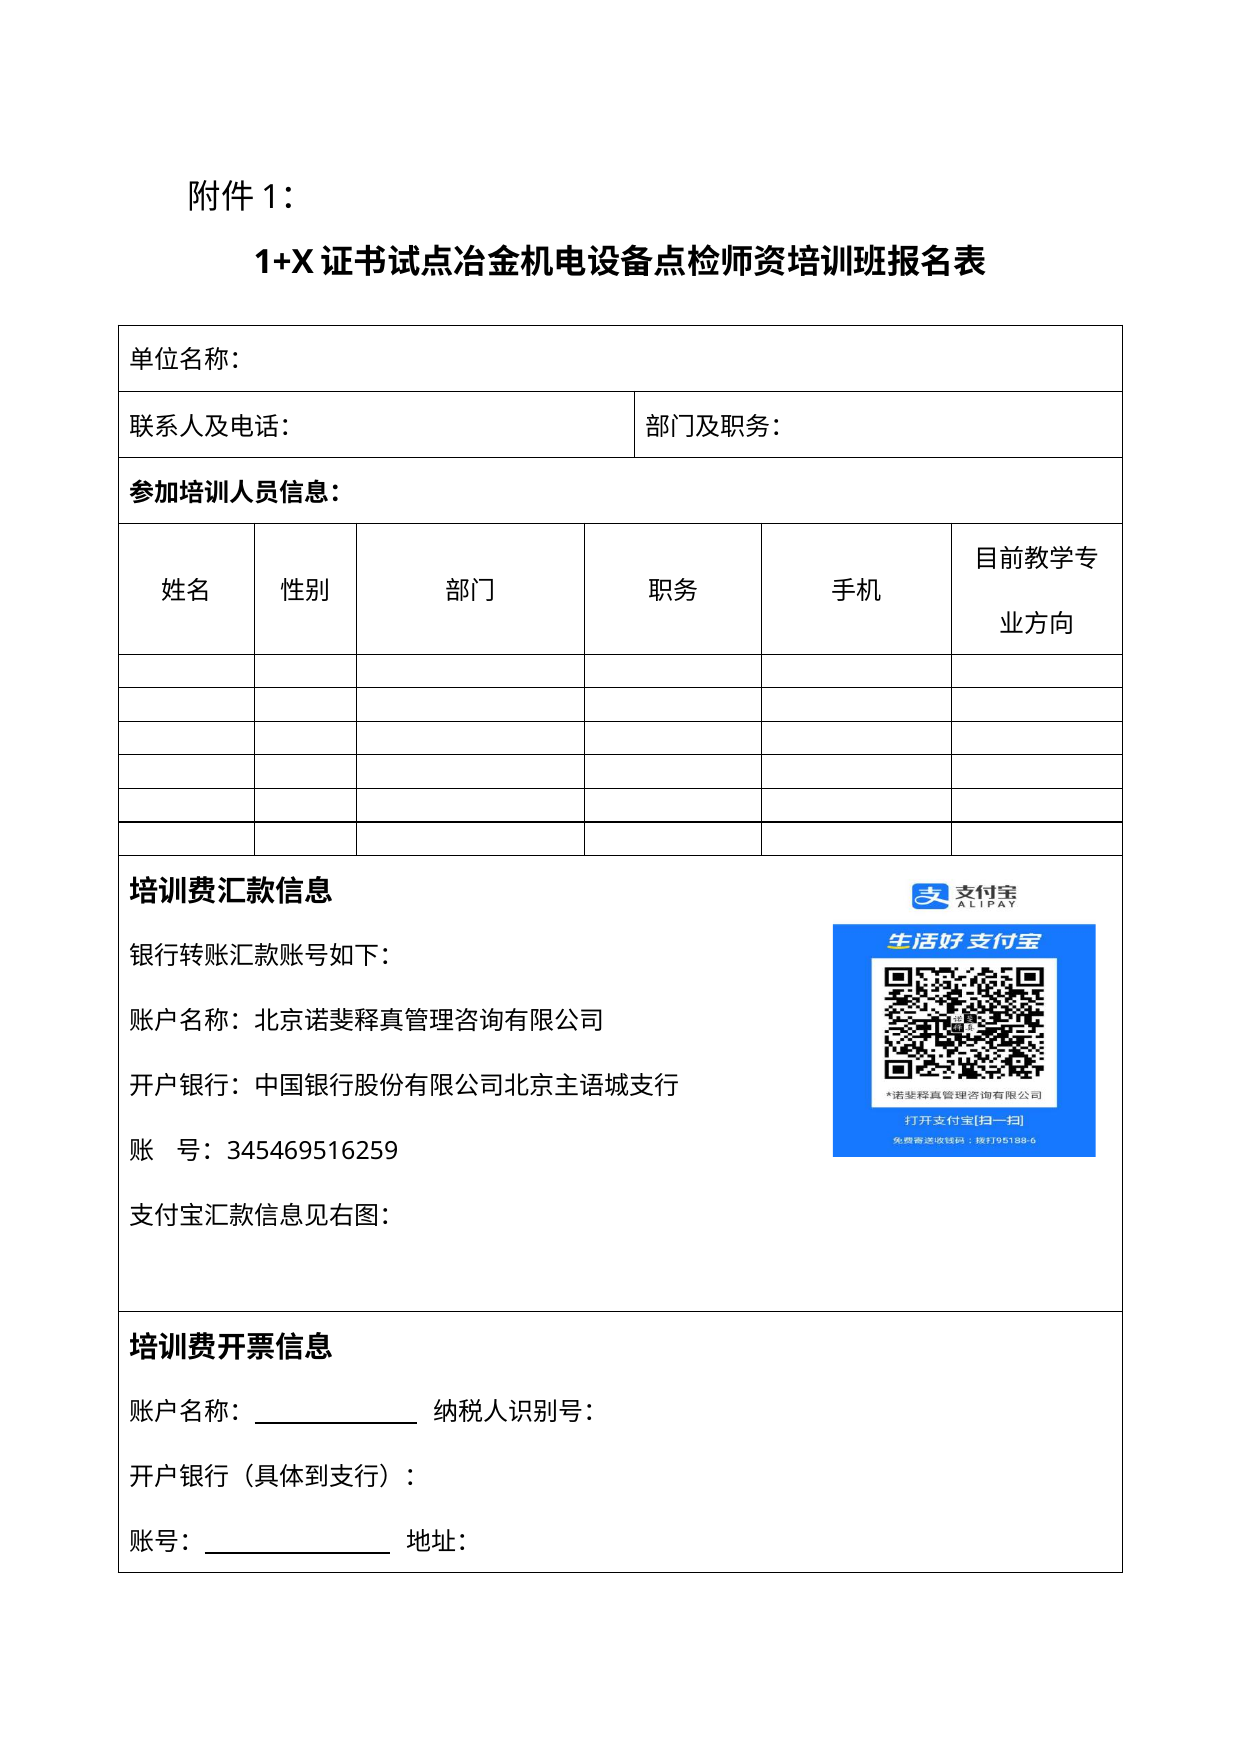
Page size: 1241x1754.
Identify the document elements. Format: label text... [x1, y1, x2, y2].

table_cell [585, 823, 761, 855]
table_cell [255, 688, 356, 721]
table_cell [357, 823, 584, 855]
table_cell 参加培训人员信息： [119, 458, 1122, 523]
table_cell 手机 [762, 524, 951, 654]
table_cell 部门 [357, 524, 584, 654]
table_cell [952, 688, 1122, 721]
table_cell 目前教学专业方向 [952, 524, 1122, 654]
table_cell [255, 655, 356, 687]
table_cell [255, 789, 356, 821]
text 1+X证书试点冶金机电设备点检师资培训班报名表 [187, 227, 1053, 292]
table_cell [585, 722, 761, 754]
table_cell [255, 755, 356, 788]
table_cell [762, 755, 951, 788]
table_header 单位名称： [119, 326, 1122, 391]
table_cell [585, 688, 761, 721]
table_cell 姓名 [119, 524, 254, 654]
table_cell 培训费汇款信息 银行转账汇款账号如下： 账户名称：北京诺斐释真管理咨询有限公司 开户银行：中国银行股份有限公司北京主语城支行 账 号：345469516259 支付宝汇款信息见右图： [119, 856, 1122, 1311]
table_cell [585, 789, 761, 821]
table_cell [119, 1312, 1122, 1572]
table_cell [357, 755, 584, 788]
table_cell [357, 688, 584, 721]
table_cell [762, 655, 951, 687]
table_cell [119, 688, 254, 721]
table_cell [255, 823, 356, 855]
table_cell [952, 789, 1122, 821]
table_cell [952, 823, 1122, 855]
table_cell [119, 722, 254, 754]
picture [832, 868, 1096, 1157]
table_cell [762, 789, 951, 821]
table_cell [952, 722, 1122, 754]
table_cell [357, 655, 584, 687]
table_cell [357, 722, 584, 754]
table_cell [119, 755, 254, 788]
table_cell [952, 655, 1122, 687]
table_cell 部门及职务： [635, 392, 1122, 457]
table_cell [119, 655, 254, 687]
table_cell 性别 [255, 524, 356, 654]
table_cell 职务 [585, 524, 761, 654]
table_cell [952, 755, 1122, 788]
table_cell [585, 755, 761, 788]
text 附件1： [187, 162, 1053, 227]
table_cell [762, 688, 951, 721]
table_cell [357, 789, 584, 821]
table_cell [762, 722, 951, 754]
table_cell [762, 823, 951, 855]
table_cell 联系人及电话： [119, 392, 634, 457]
table_cell [119, 789, 254, 821]
table_cell [255, 722, 356, 754]
table_cell [119, 823, 254, 855]
table_cell [585, 655, 761, 687]
